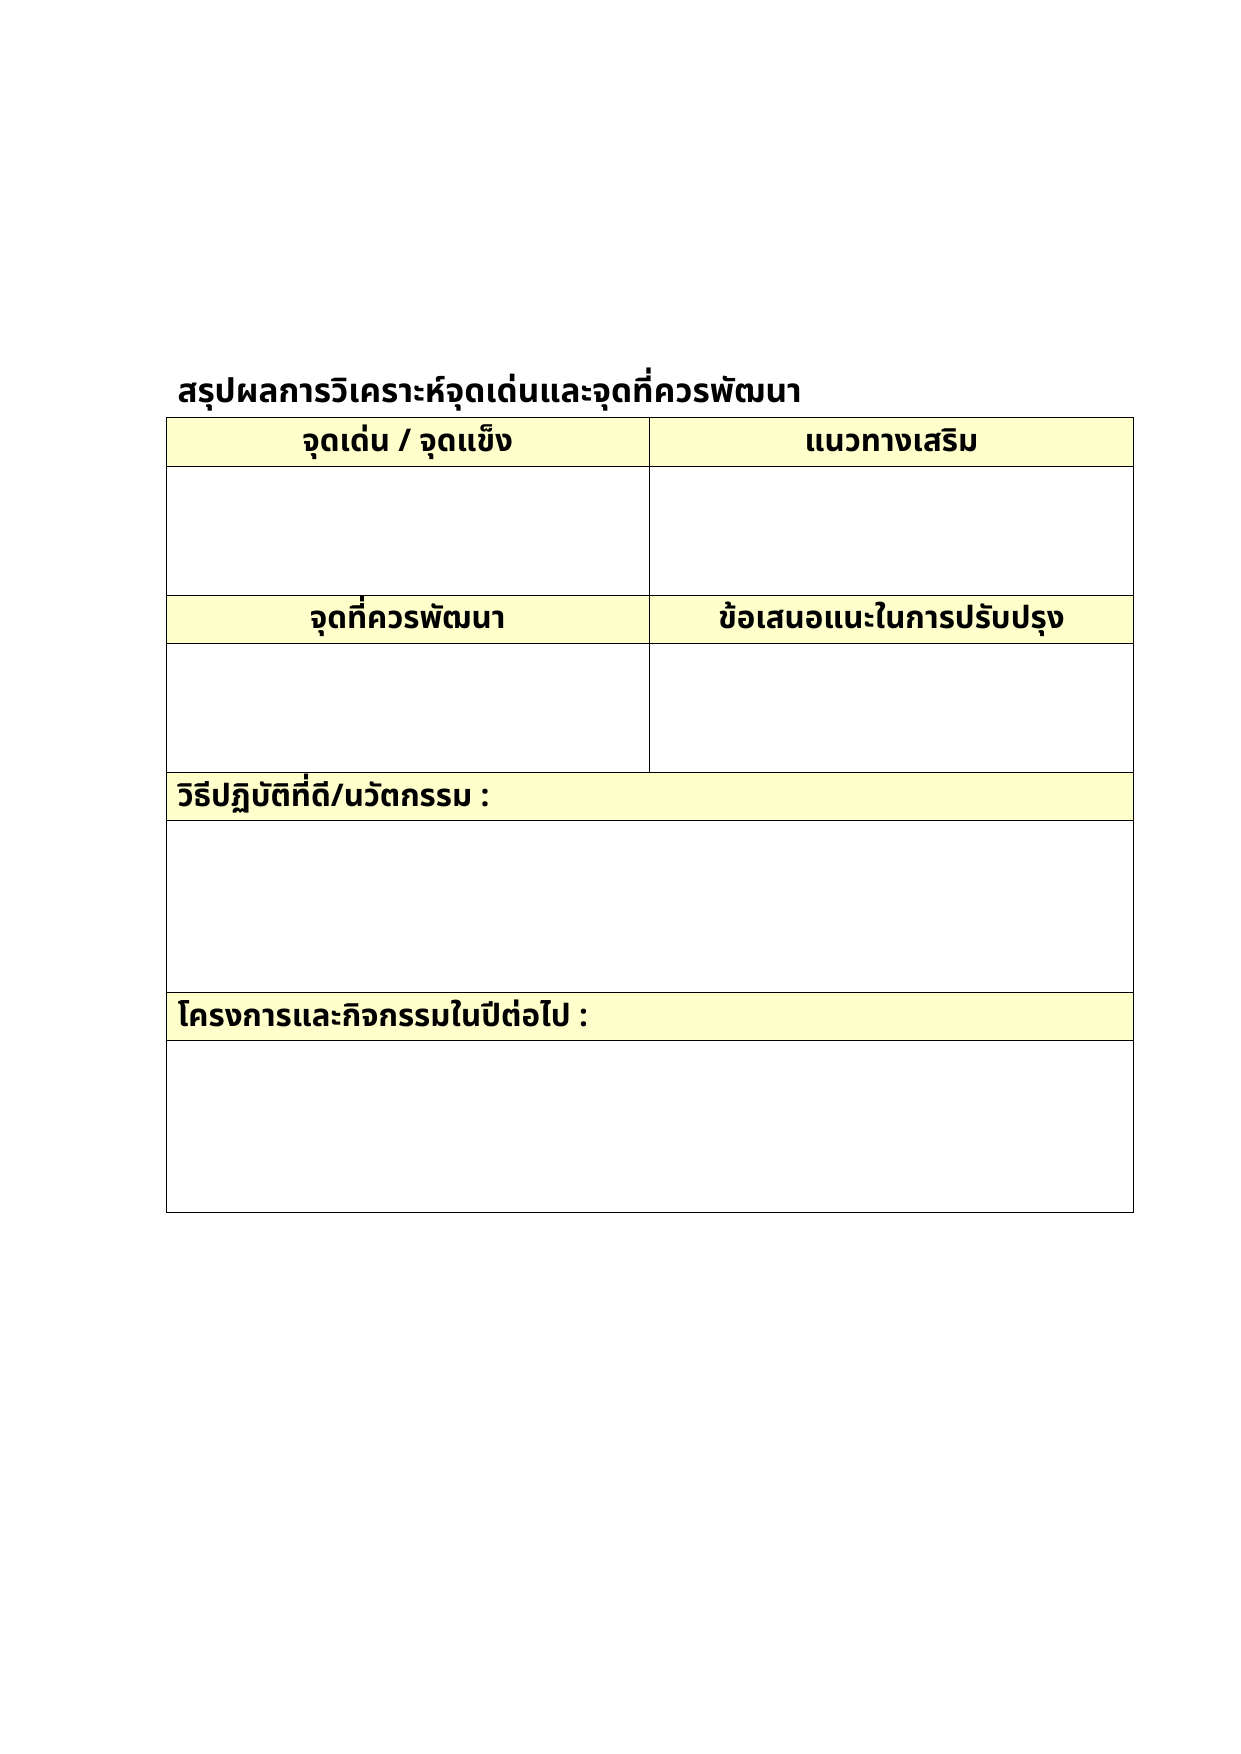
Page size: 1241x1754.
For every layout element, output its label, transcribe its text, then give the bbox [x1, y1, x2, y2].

table_cell [167, 644, 649, 772]
table_cell วิธีปฏิบัติที่ดี/นวัตกรรม : [167, 773, 1133, 820]
table_cell จุดที่ควรพัฒนา [167, 596, 649, 643]
table_cell [167, 1041, 1133, 1212]
table_cell [650, 467, 1133, 595]
table_cell ข้อเสนอแนะในการปรับปรุง [650, 596, 1133, 643]
table_header จุดเด่น / จุดแข็ง [167, 418, 649, 466]
table_cell โครงการและกิจกรรมในปีต่อไป : [167, 993, 1133, 1040]
table_cell [650, 644, 1133, 772]
table_cell [167, 821, 1133, 992]
text สรุปผลการวิเคราะห์จุดเด่นและจุดที่ควรพัฒนา [177, 367, 1122, 417]
table_cell [167, 467, 649, 595]
table_header แนวทางเสริม [650, 418, 1133, 466]
